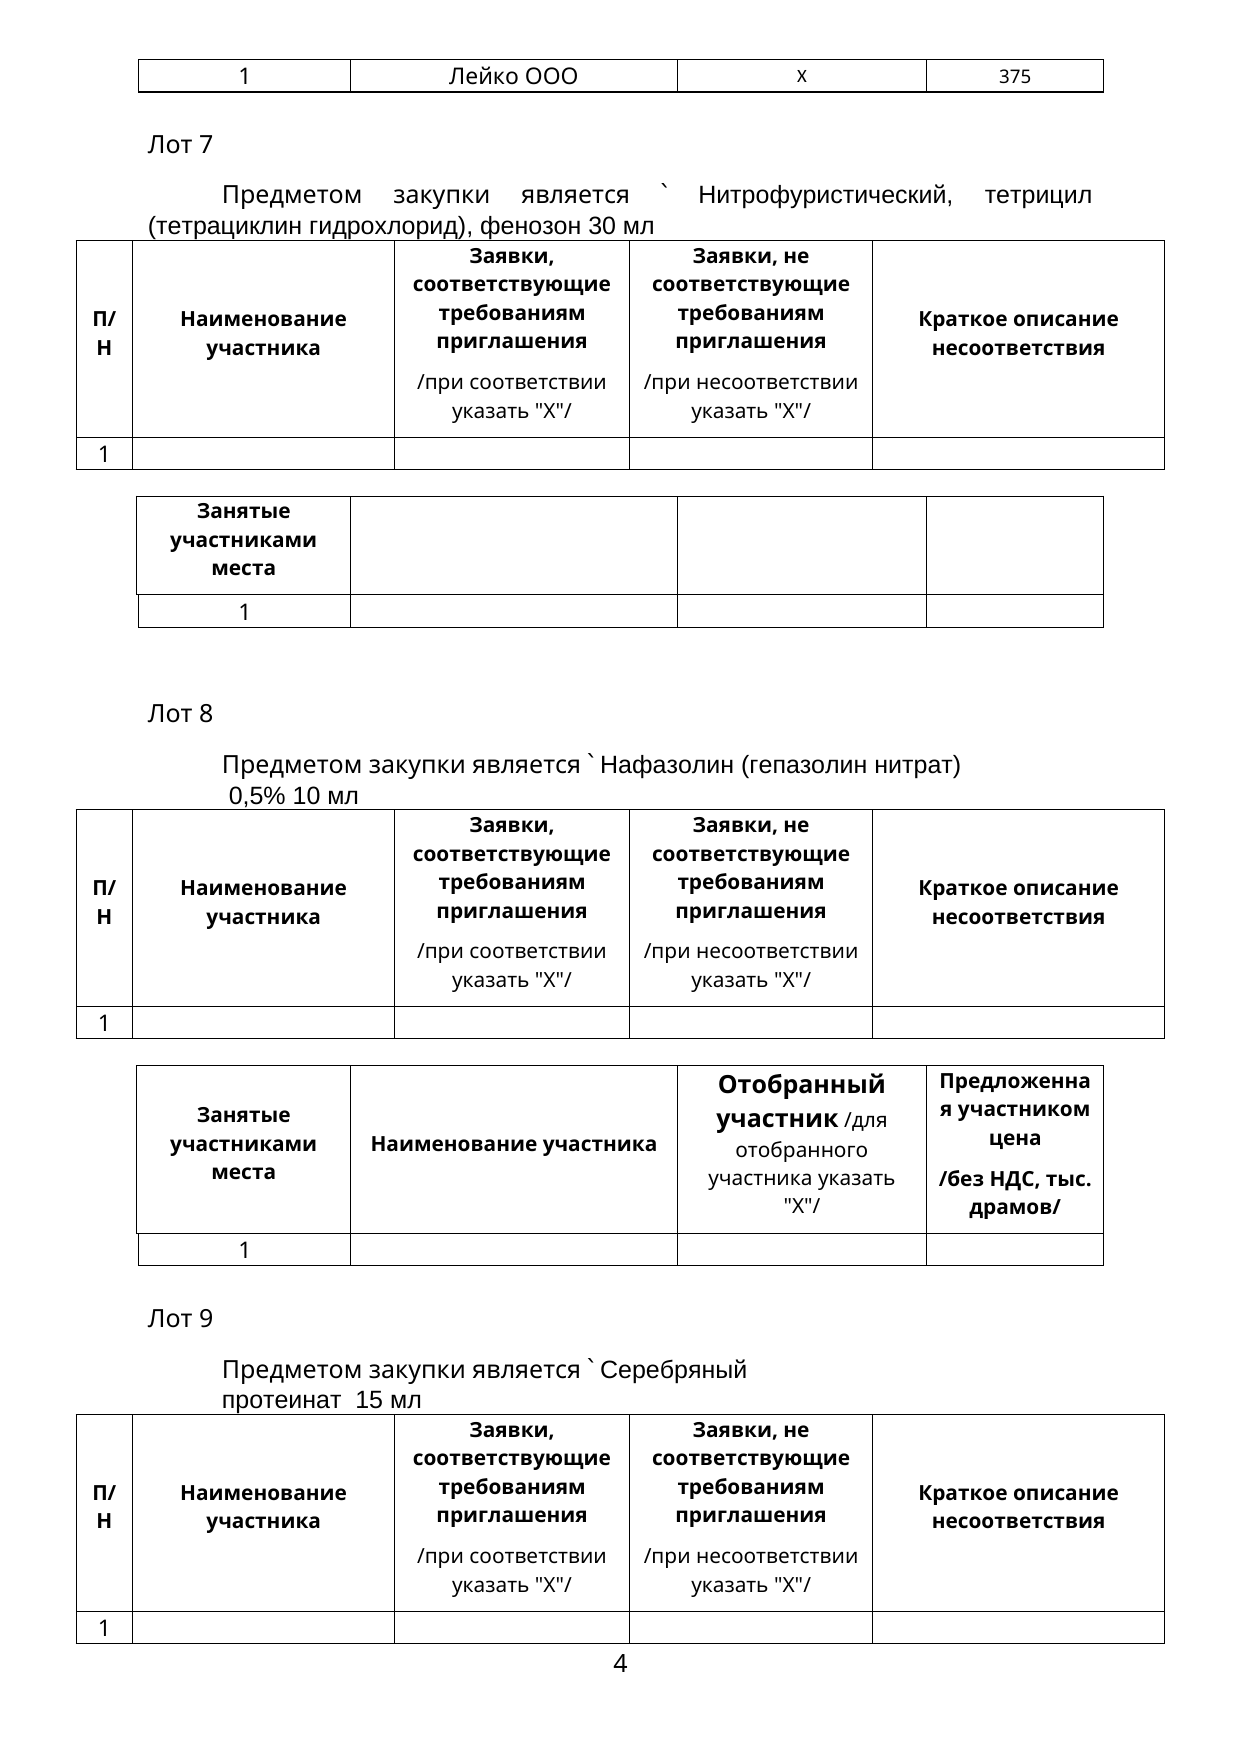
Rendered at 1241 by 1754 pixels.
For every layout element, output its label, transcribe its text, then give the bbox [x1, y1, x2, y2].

table_cell [630, 1007, 872, 1038]
table_header Наименование участника [133, 810, 394, 1006]
table_cell [630, 438, 872, 469]
table_cell [133, 438, 394, 469]
table_cell 1 [139, 1234, 350, 1265]
table_cell 1 [77, 1007, 132, 1038]
table_header Заявки, соответствующие требованиям приглашения /при соответствии указать "X"/ [395, 810, 629, 1006]
table_cell 375 [927, 60, 1103, 91]
table_cell 1 [139, 60, 350, 91]
text Предметом закупки является ՝ Нафазолин (гепазолин нитрат) [148, 747, 1092, 781]
table_cell [873, 1007, 1164, 1038]
text протеинат 15 мл [148, 1385, 1092, 1414]
table_cell 1 [139, 595, 350, 627]
table_cell [630, 1612, 872, 1643]
table_header [678, 497, 926, 594]
table_header Краткое описание несоответствия [873, 241, 1164, 437]
text Лот 8 [148, 696, 1092, 730]
table_cell [678, 595, 926, 627]
table_cell [873, 1612, 1164, 1643]
table_cell [873, 438, 1164, 469]
table_cell [927, 595, 1103, 627]
table_cell [395, 438, 629, 469]
table_header Заявки, не соответствующие требованиям приглашения /при несоответствии указать "X"/ [630, 1415, 872, 1611]
table_header Наименование участника [133, 241, 394, 437]
table_header Краткое описание несоответствия [873, 1415, 1164, 1611]
table_cell [351, 1234, 677, 1265]
text 0,5% 10 мл [148, 781, 1092, 809]
table_cell 1 [77, 1612, 132, 1643]
table_cell [351, 595, 677, 627]
text Лот 7 [148, 126, 1092, 161]
text Предметом закупки является ՝ Нитрофуристический, тетрицил (тетрациклин гидрохлорид), фенозон 30 мл [148, 177, 1092, 240]
table_cell [133, 1612, 394, 1643]
table_header Наименование участника [133, 1415, 394, 1611]
text Лот 9 [148, 1301, 1092, 1334]
table_header П/Н [77, 241, 132, 437]
table_cell 1 [77, 438, 132, 469]
table_header Краткое описание несоответствия [873, 810, 1164, 1006]
table_cell [133, 1007, 394, 1038]
table_header Заявки, не соответствующие требованиям приглашения /при несоответствии указать "X"/ [630, 241, 872, 437]
table_header Наименование участника [351, 1066, 677, 1233]
table_cell [927, 1234, 1103, 1265]
text Предметом закупки является ՝ Серебряный [148, 1351, 1092, 1385]
table_header Занятые участниками места [137, 1066, 350, 1233]
table_header Предложенная участником цена /без НДС, тыс. драмов/ [927, 1066, 1103, 1233]
table_header Заявки, соответствующие требованиям приглашения /при соответствии указать "X"/ [395, 241, 629, 437]
table_header Отобранный участник /для отобранного участника указать "X"/ [678, 1066, 926, 1233]
table_cell [395, 1612, 629, 1643]
table_header Заявки, соответствующие требованиям приглашения /при соответствии указать "X"/ [395, 1415, 629, 1611]
table_header [351, 497, 677, 594]
table_header [927, 497, 1103, 594]
table_header Заявки, не соответствующие требованиям приглашения /при несоответствии указать "X"/ [630, 810, 872, 1006]
table_cell Х [678, 60, 926, 91]
table_header П/Н [77, 810, 132, 1006]
table_cell Лейко ООО [351, 60, 677, 91]
table_cell [395, 1007, 629, 1038]
table_header П/Н [77, 1415, 132, 1611]
table_header Занятые участниками места [137, 497, 350, 594]
table_cell [678, 1234, 926, 1265]
